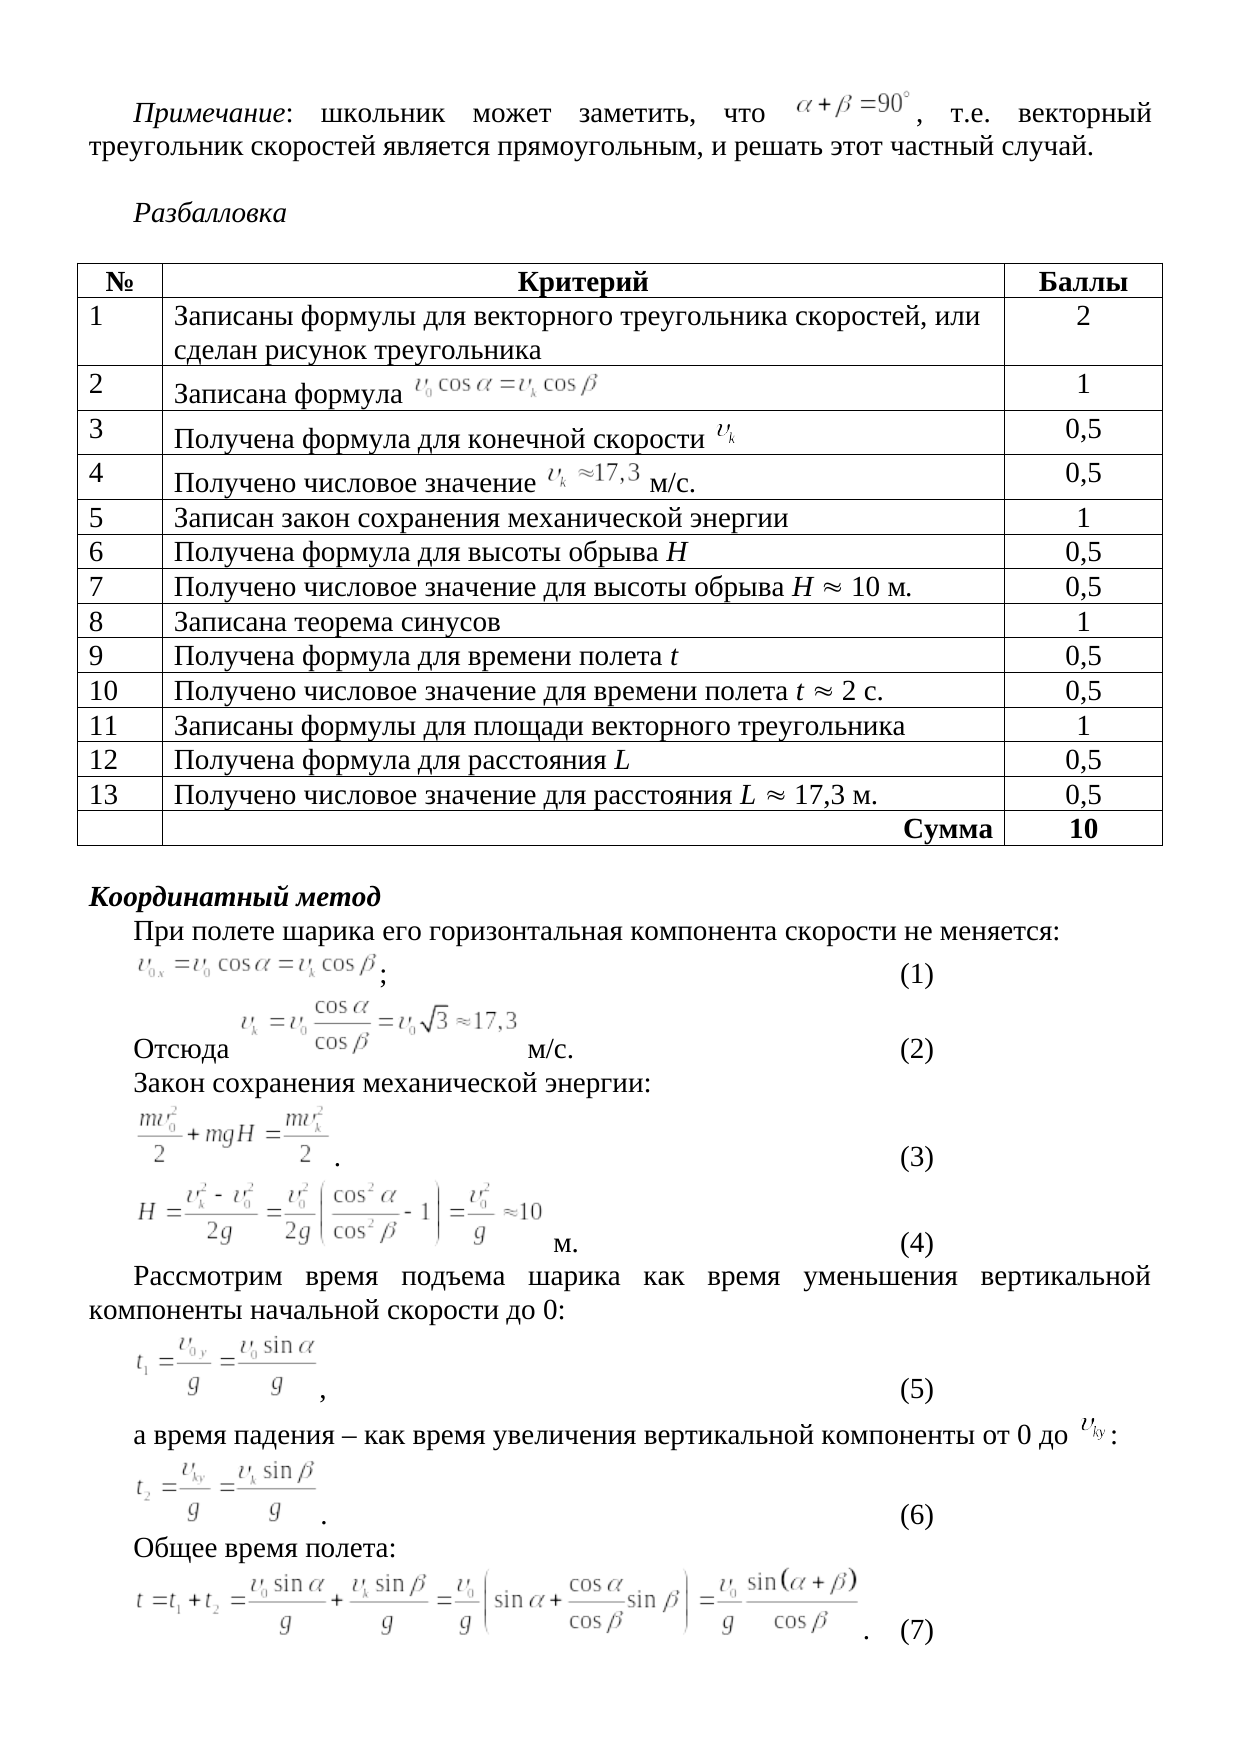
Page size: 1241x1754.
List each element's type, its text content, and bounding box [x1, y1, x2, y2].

text а время падения – как время увеличения вертикальной компоненты от 0 до : [89, 1405, 1152, 1451]
table_cell 0,5 [1005, 742, 1162, 776]
text Отсюда м/с. (2) [89, 990, 1152, 1065]
text Примечание: школьник может заметить, что , т.е. векторный треугольник скоростей является прямоугольным, и решать этот частный случай. [89, 89, 1152, 162]
table_cell 1 [1005, 366, 1162, 410]
text ; (1) [89, 947, 1152, 990]
table_header Критерий [163, 264, 1004, 297]
table_cell Записаны формулы для векторного треугольника скоростей, или сделан рисунок треугольника [163, 298, 1004, 365]
table_cell 0,5 [1005, 411, 1162, 454]
table_cell 6 [78, 535, 162, 568]
text Общее время полета: [89, 1530, 1152, 1564]
text . (6) [89, 1451, 1152, 1530]
table_cell 10 [78, 673, 162, 707]
text , (5) [89, 1326, 1152, 1405]
table_cell 0,5 [1005, 535, 1162, 568]
table_cell 13 [78, 777, 162, 810]
table_cell 10 [1005, 811, 1162, 845]
table_cell 1 [1005, 708, 1162, 741]
text м. (4) [89, 1173, 1152, 1258]
table_cell Получена формула для времени полета t [163, 638, 1004, 672]
table_cell Получена формула для конечной скорости [163, 411, 1004, 454]
table_cell Получено числовое значение для высоты обрыва H 10 м. [163, 569, 1004, 603]
text При полете шарика его горизонтальная компонента скорости не меняется: [89, 913, 1152, 947]
table_cell 0,5 [1005, 777, 1162, 810]
table_cell 1 [1005, 500, 1162, 533]
table_cell 7 [78, 569, 162, 603]
text Разбалловка [89, 196, 1152, 229]
table_cell 0,5 [1005, 455, 1162, 499]
table_cell 12 [78, 742, 162, 776]
table_cell Получено числовое значение для расстояния L 17,3 м. [163, 777, 1004, 810]
table_cell Записан закон сохранения механической энергии [163, 500, 1004, 533]
table_cell Записаны формулы для площади векторного треугольника [163, 708, 1004, 741]
table_cell 0,5 [1005, 673, 1162, 707]
table_cell 1 [1005, 604, 1162, 637]
table_cell 2 [1005, 298, 1162, 365]
table_cell [78, 811, 162, 845]
table_cell 3 [78, 411, 162, 454]
table_cell Получено числовое значение м/с. [163, 455, 1004, 499]
table_header Баллы [1005, 264, 1162, 297]
table_cell 0,5 [1005, 638, 1162, 672]
table_cell Получена формула для высоты обрыва H [163, 535, 1004, 568]
text Рассмотрим время подъема шарика как время уменьшения вертикальной компоненты начальной скорости до 0: [89, 1258, 1152, 1326]
text Координатный метод [89, 879, 1152, 913]
table_cell Получено числовое значение для времени полета t 2 с. [163, 673, 1004, 707]
table_cell 5 [78, 500, 162, 533]
table_cell Записана формула [163, 366, 1004, 410]
table_cell Получена формула для расстояния L [163, 742, 1004, 776]
table_cell Записана теорема синусов [163, 604, 1004, 637]
table_cell 11 [78, 708, 162, 741]
table_cell 9 [78, 638, 162, 672]
text Закон сохранения механической энергии: [89, 1065, 1152, 1098]
table_cell 0,5 [1005, 569, 1162, 603]
table_cell 8 [78, 604, 162, 637]
table_cell Сумма [163, 811, 1004, 845]
table_header № [78, 264, 162, 297]
text . (7) [89, 1564, 1152, 1646]
table_cell 1 [78, 298, 162, 365]
table_cell 2 [78, 366, 162, 410]
text . (3) [89, 1098, 1152, 1173]
table_cell 4 [78, 455, 162, 499]
